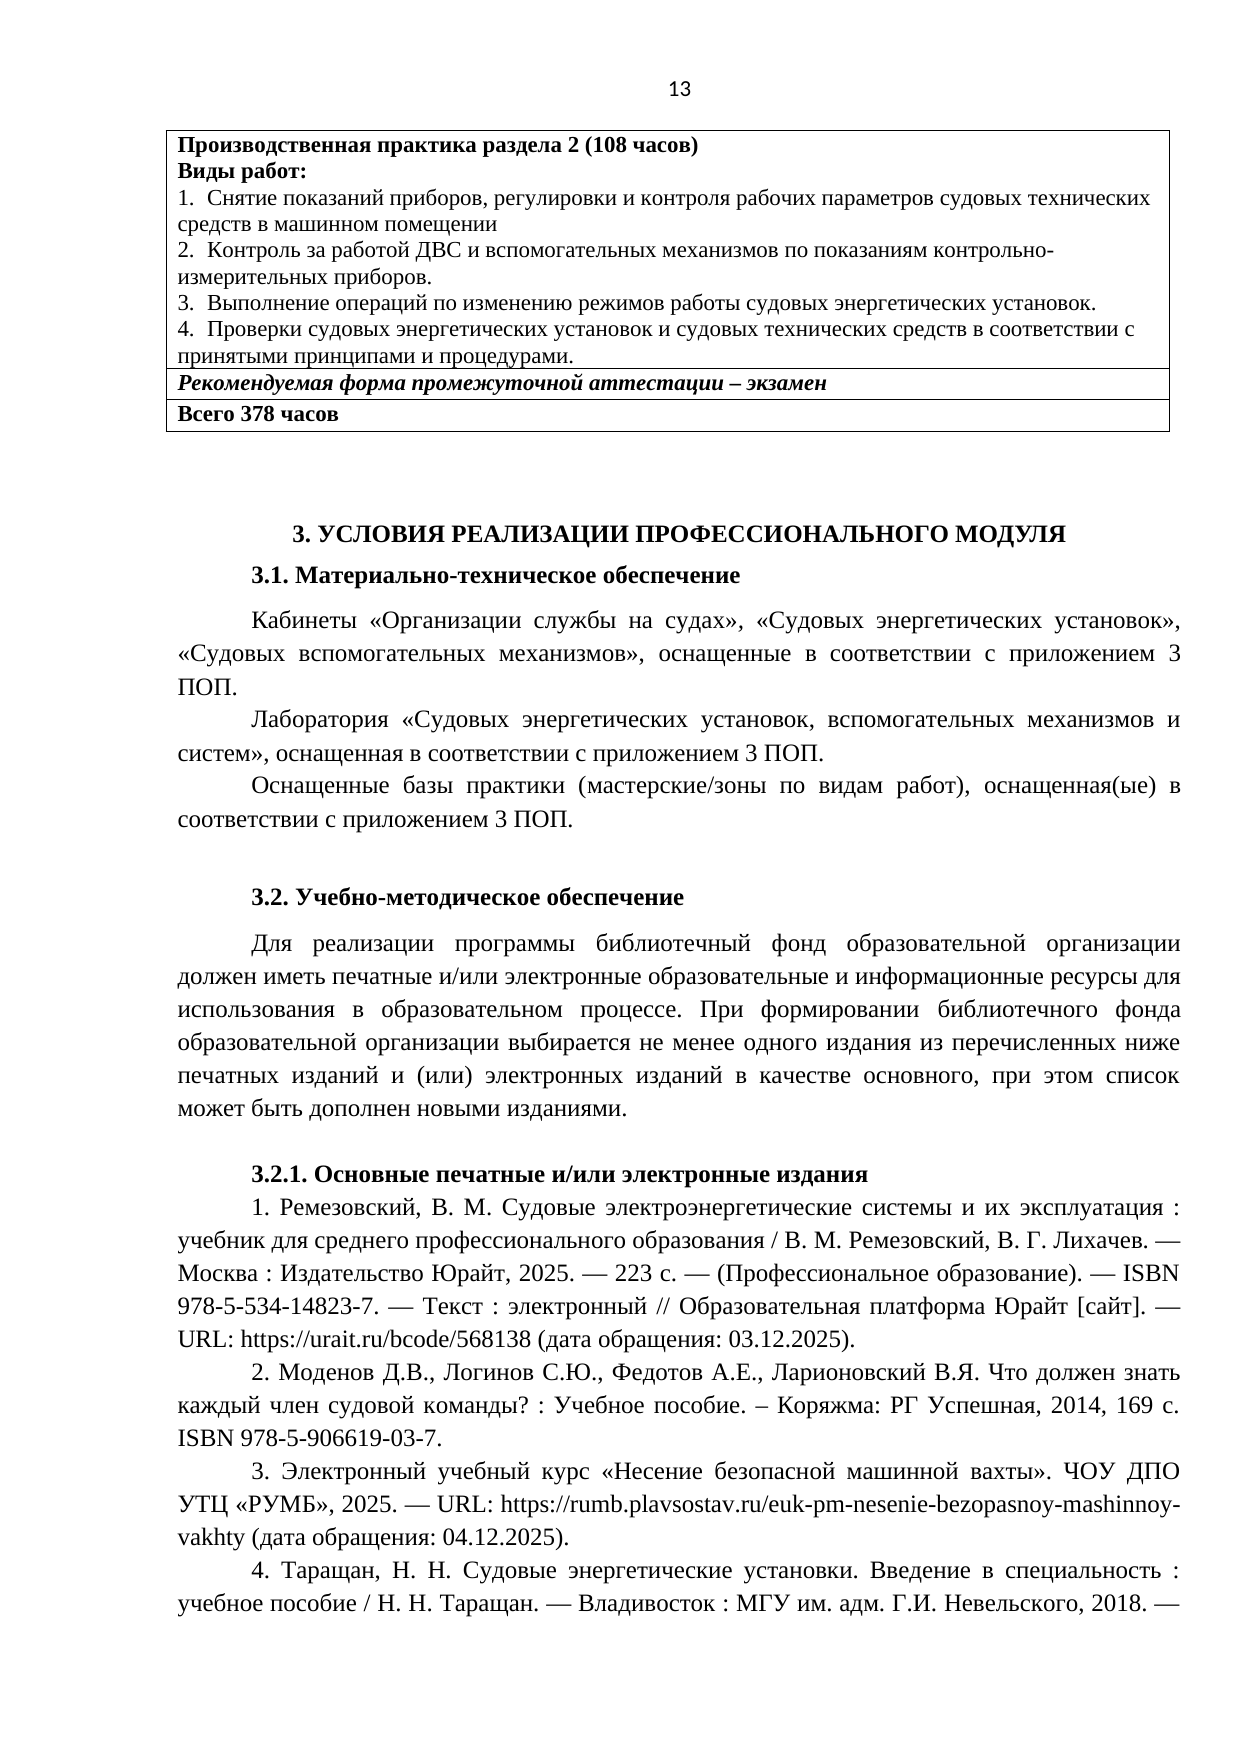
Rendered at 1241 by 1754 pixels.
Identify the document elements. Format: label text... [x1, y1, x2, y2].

text 3. Электронный учебный курс «Несение безопасной машинной вахты». ЧОУ ДПО УТЦ «РУМБ», 2025. — URL: https://rumb.plavsostav.ru/euk-pm-nesenie-bezopasnoy-mashinnoy-vakhty (дата обращения: 04.12.2025). [177, 1456, 1181, 1551]
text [177, 1555, 1181, 1617]
text 3. Условия реализации профессионального модуля [177, 519, 1181, 547]
list Для реализации программы библиотечный фонд образовательной организации должен иметь печатные и/или электронные образовательные и информационные ресурсы для использования в образовательном процессе. При формировании библиотечного фонда образовательной организации выбирается не менее одного издания из перечисленных ниже печатных изданий и (или) электронных изданий в качестве основного, при этом список может быть дополнен новыми изданиями. [177, 928, 1181, 1122]
text 3.1. Материально-техническое обеспечение [177, 560, 1181, 589]
text 2. Моденов Д.В., Логинов С.Ю., Федотов А.Е., Ларионовский В.Я. Что должен знать каждый член судовой команды? : Учебное пособие. – Коряжма: РГ Успешная, 2014, 169 с. ISBN 978-5-906619-03-7. [177, 1357, 1181, 1452]
list 3.2.1. Основные печатные и/или электронные издания [177, 1159, 1181, 1188]
text 1. Ремезовский, В. М. Судовые электроэнергетические системы и их эксплуатация : учебник для среднего профессионального образования / В. М. Ремезовский, В. Г. Лихачев. — Москва : Издательство Юрайт, 2025. — 223 с. — (Профессиональное образование). — ISBN 978-5-534-14823-7. — Текст : электронный // Образовательная платформа Юрайт [сайт]. — URL: https://urait.ru/bcode/568138 (дата обращения: 03.12.2025). [177, 1192, 1181, 1353]
table_cell Рекомендуемая форма промежуточной аттестации – экзамен [167, 369, 1169, 399]
text Кабинеты «Организации службы на судах», «Судовых энергетических установок», «Судовых вспомогательных механизмов», оснащенные в соответствии с приложением 3 ПОП. [177, 606, 1181, 700]
text Оснащенные базы практики (мастерские/зоны по видам работ), оснащенная(ые) в соответствии с приложением 3 ПОП. [177, 771, 1181, 832]
table_cell Всего 378 часов [167, 400, 1169, 431]
text Лаборатория «Судовых энергетических установок, вспомогательных механизмов и систем», оснащенная в соответствии с приложением 3 ПОП. [177, 704, 1181, 766]
text 3.2. Учебно-методическое обеспечение [177, 882, 1181, 911]
table_cell Производственная практика раздела 2 (108 часов) Виды работ: 1. Снятие показаний приборов, регулировки и контроля рабочих параметров судовых технических средств в машинном помещении 2. Контроль за работой ДВС и вспомогательных механизмов по показаниям контрольно-измерительных приборов. 3. Выполнение операций по изменению режимов работы судовых энергетических установок. 4. Проверки судовых энергетических установок и судовых технических средств в соответствии с принятыми принципами и процедурами. [167, 131, 1169, 368]
